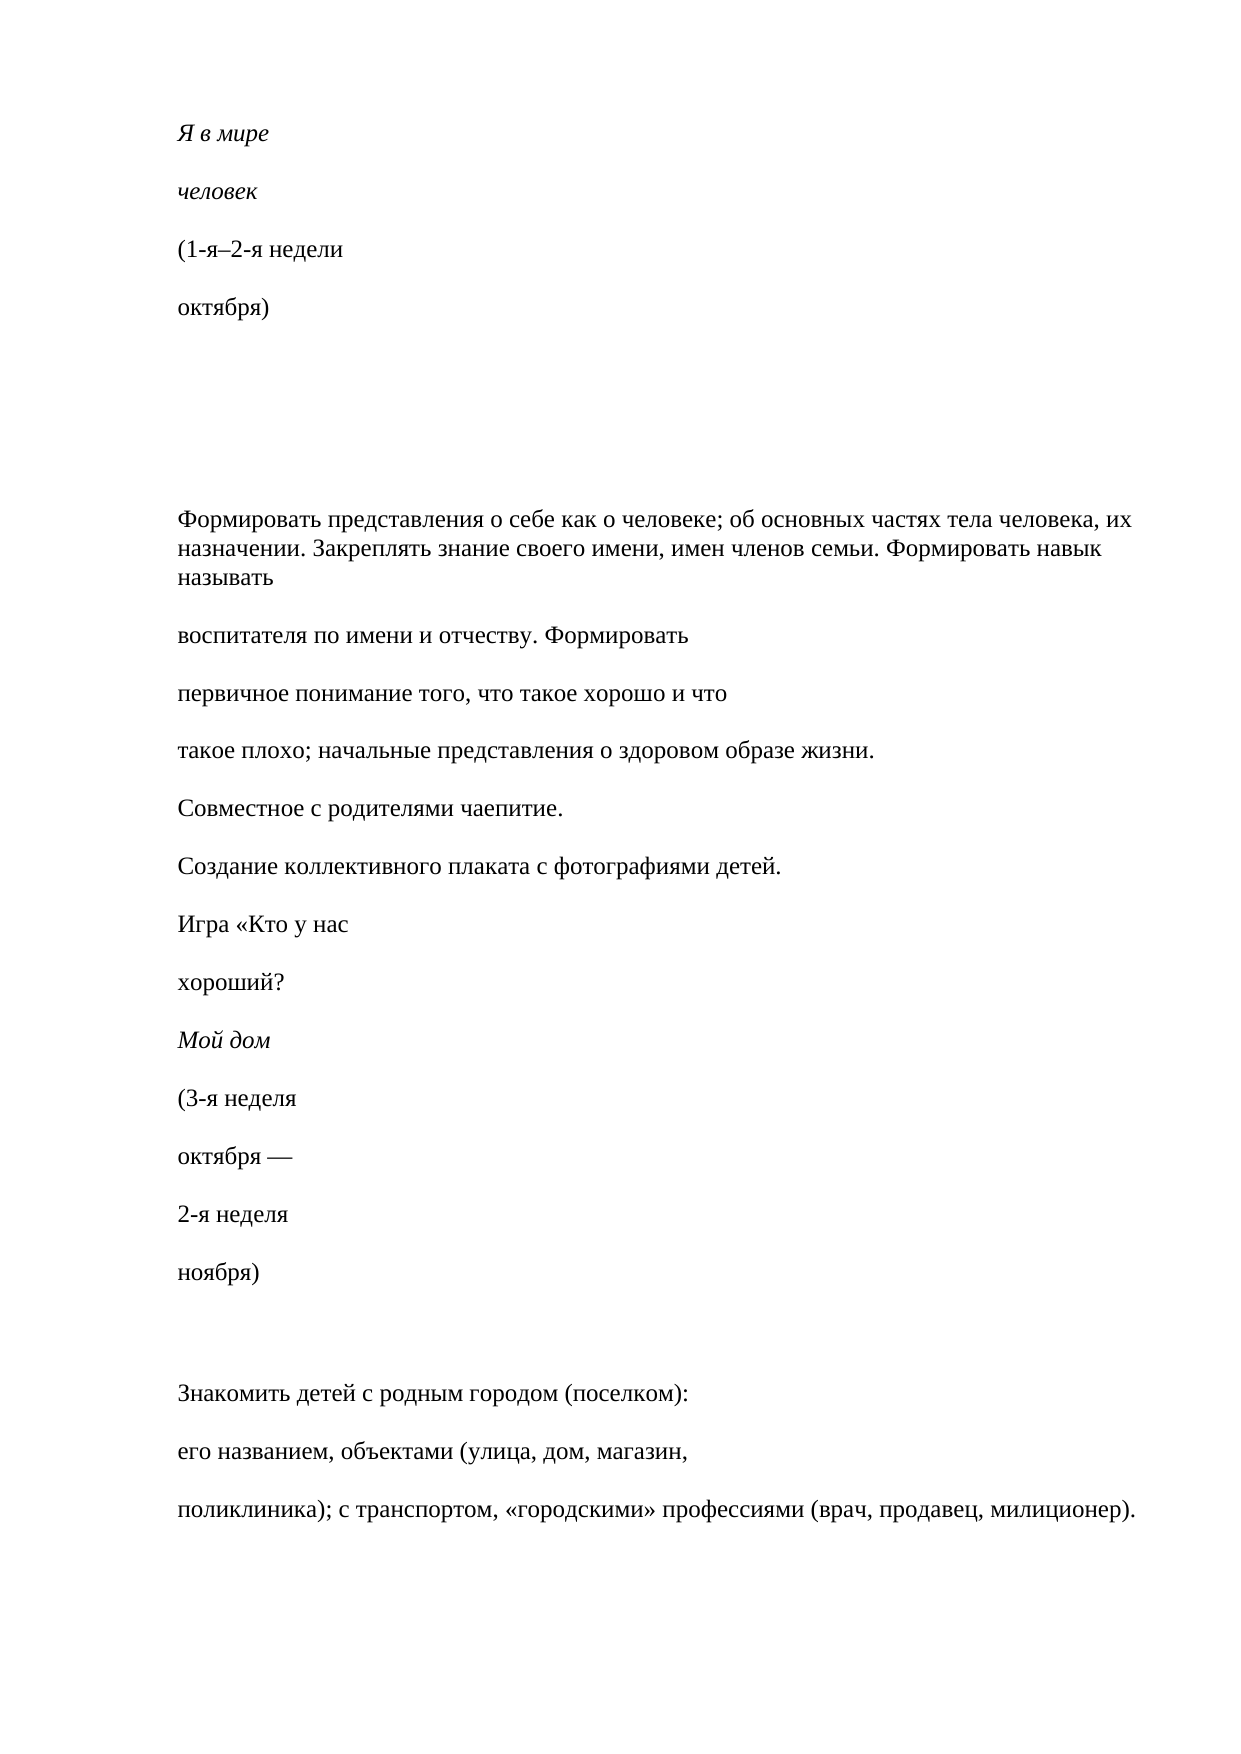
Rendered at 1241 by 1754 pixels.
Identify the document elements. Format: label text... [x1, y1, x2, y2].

text Мой дом [177, 1025, 1152, 1054]
text хороший? [177, 967, 1152, 996]
text октября) [177, 292, 1152, 321]
text Игра «Кто у нас [177, 909, 1152, 938]
text Совместное с родителями чаепитие. [177, 793, 1152, 822]
text Знакомить детей с родным городом (поселком): [177, 1378, 1152, 1407]
text воспитателя по имени и отчеству. Формировать [177, 620, 1152, 648]
text (1-я–2-я недели [177, 234, 1152, 263]
text человек [177, 176, 1152, 205]
text Формировать представления о себе как о человеке; об основных частях тела человека, их назначении. Закреплять знание своего имени, имен членов семьи. Формировать навык называть [177, 504, 1152, 591]
text (3-я неделя [177, 1083, 1152, 1112]
text октября — [177, 1141, 1152, 1170]
text поликлиника); с транспортом, «городскими» профессиями (врач, продавец, милиционер). [177, 1494, 1152, 1522]
text первичное понимание того, что такое хорошо и что [177, 678, 1152, 706]
text Создание коллективного плаката с фотографиями детей. [177, 851, 1152, 880]
text ноября) [177, 1257, 1152, 1286]
text такое плохо; начальные представления о здоровом образе жизни. [177, 736, 1152, 764]
text его названием, объектами (улица, дом, магазин, [177, 1436, 1152, 1464]
text 2-я неделя [177, 1199, 1152, 1228]
text Я в мире [177, 118, 1152, 147]
